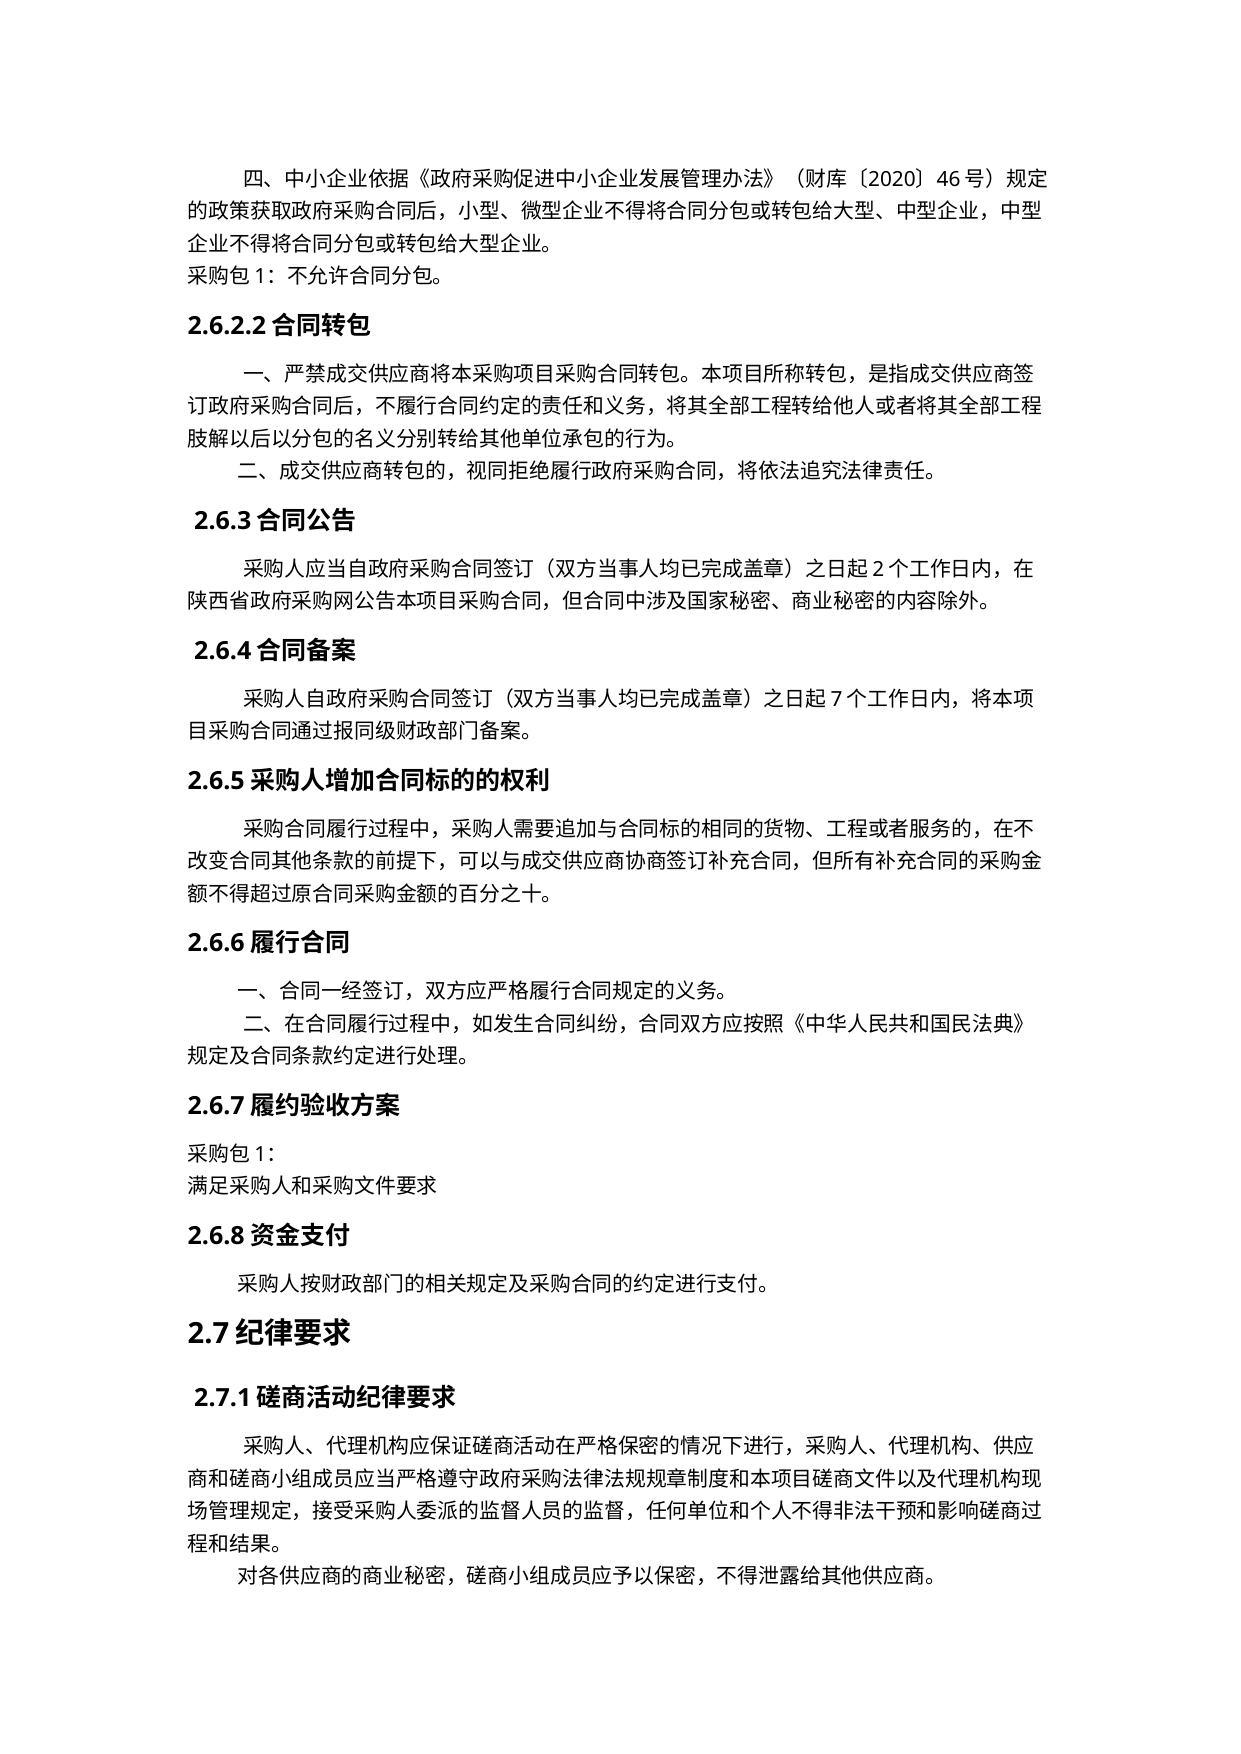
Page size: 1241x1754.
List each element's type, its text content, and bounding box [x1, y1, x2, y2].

text 一、严禁成交供应商将本采购项目采购合同转包。本项目所称转包，是指成交供应商签订政府采购合同后，不履行合同约定的责任和义务，将其全部工程转给他人或者将其全部工程肢解以后以分包的名义分别转给其他单位承包的行为。 [187, 357, 1053, 454]
text 一、合同一经签订，双方应严格履行合同规定的义务。 [187, 974, 1053, 1007]
text 采购人、代理机构应保证磋商活动在严格保密的情况下进行，采购人、代理机构、供应商和磋商小组成员应当严格遵守政府采购法律法规规章制度和本项目磋商文件以及代理机构现场管理规定，接受采购人委派的监督人员的监督，任何单位和个人不得非法干预和影响磋商过程和结果。 [187, 1429, 1053, 1559]
text 2.6.7履约验收方案 [187, 1072, 1053, 1137]
text 二、在合同履行过程中，如发生合同纠纷，合同双方应按照《中华人民共和国民法典》规定及合同条款约定进行处理。 [187, 1007, 1053, 1072]
text 满足采购人和采购文件要求 [187, 1169, 1053, 1202]
text 2.7纪律要求 [187, 1299, 1053, 1364]
text 2.6.6履行合同 [187, 909, 1053, 974]
text 采购人按财政部门的相关规定及采购合同的约定进行支付。 [187, 1267, 1053, 1299]
text 2.6.2.2合同转包 [187, 292, 1053, 357]
text 采购人自政府采购合同签订（双方当事人均已完成盖章）之日起7个工作日内，将本项目采购合同通过报同级财政部门备案。 [187, 682, 1053, 747]
text 2.6.3合同公告 [187, 487, 1053, 552]
text 采购包1：不允许合同分包。 [187, 259, 1053, 292]
text 2.6.5采购人增加合同标的的权利 [187, 747, 1053, 812]
text 四、中小企业依据《政府采购促进中小企业发展管理办法》（财库〔2020〕46号）规定的政策获取政府采购合同后，小型、微型企业不得将合同分包或转包给大型、中型企业，中型企业不得将合同分包或转包给大型企业。 [187, 162, 1053, 259]
text 2.6.8资金支付 [187, 1202, 1053, 1267]
text 采购包1： [187, 1137, 1053, 1169]
text 采购合同履行过程中，采购人需要追加与合同标的相同的货物、工程或者服务的，在不改变合同其他条款的前提下，可以与成交供应商协商签订补充合同，但所有补充合同的采购金额不得超过原合同采购金额的百分之十。 [187, 812, 1053, 909]
text 采购人应当自政府采购合同签订（双方当事人均已完成盖章）之日起2个工作日内，在陕西省政府采购网公告本项目采购合同，但合同中涉及国家秘密、商业秘密的内容除外。 [187, 552, 1053, 617]
text 2.7.1磋商活动纪律要求 [187, 1364, 1053, 1429]
text 2.6.4合同备案 [187, 617, 1053, 682]
text 对各供应商的商业秘密，磋商小组成员应予以保密，不得泄露给其他供应商。 [187, 1559, 1053, 1592]
text 二、成交供应商转包的，视同拒绝履行政府采购合同，将依法追究法律责任。 [187, 454, 1053, 487]
